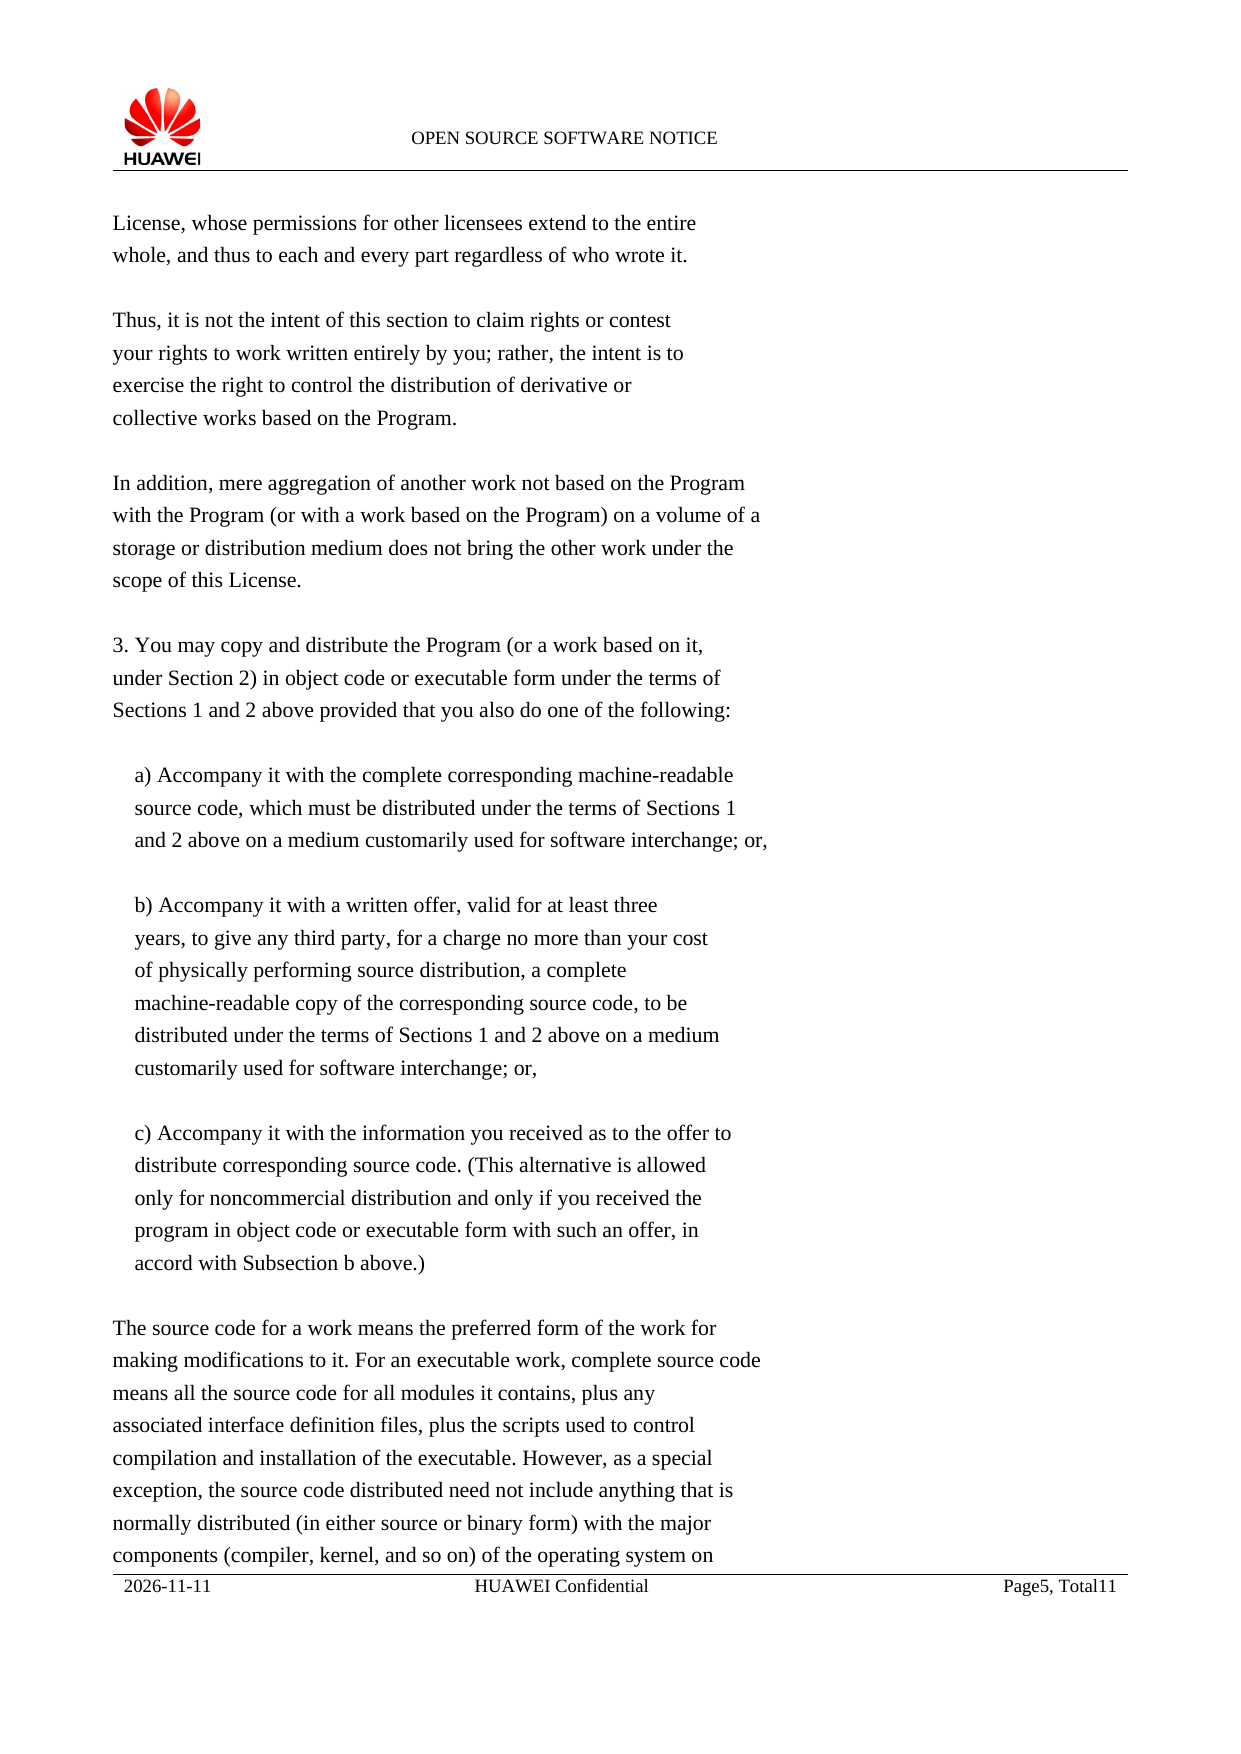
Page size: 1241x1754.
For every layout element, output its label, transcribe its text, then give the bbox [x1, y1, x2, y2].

picture [124, 88, 201, 165]
